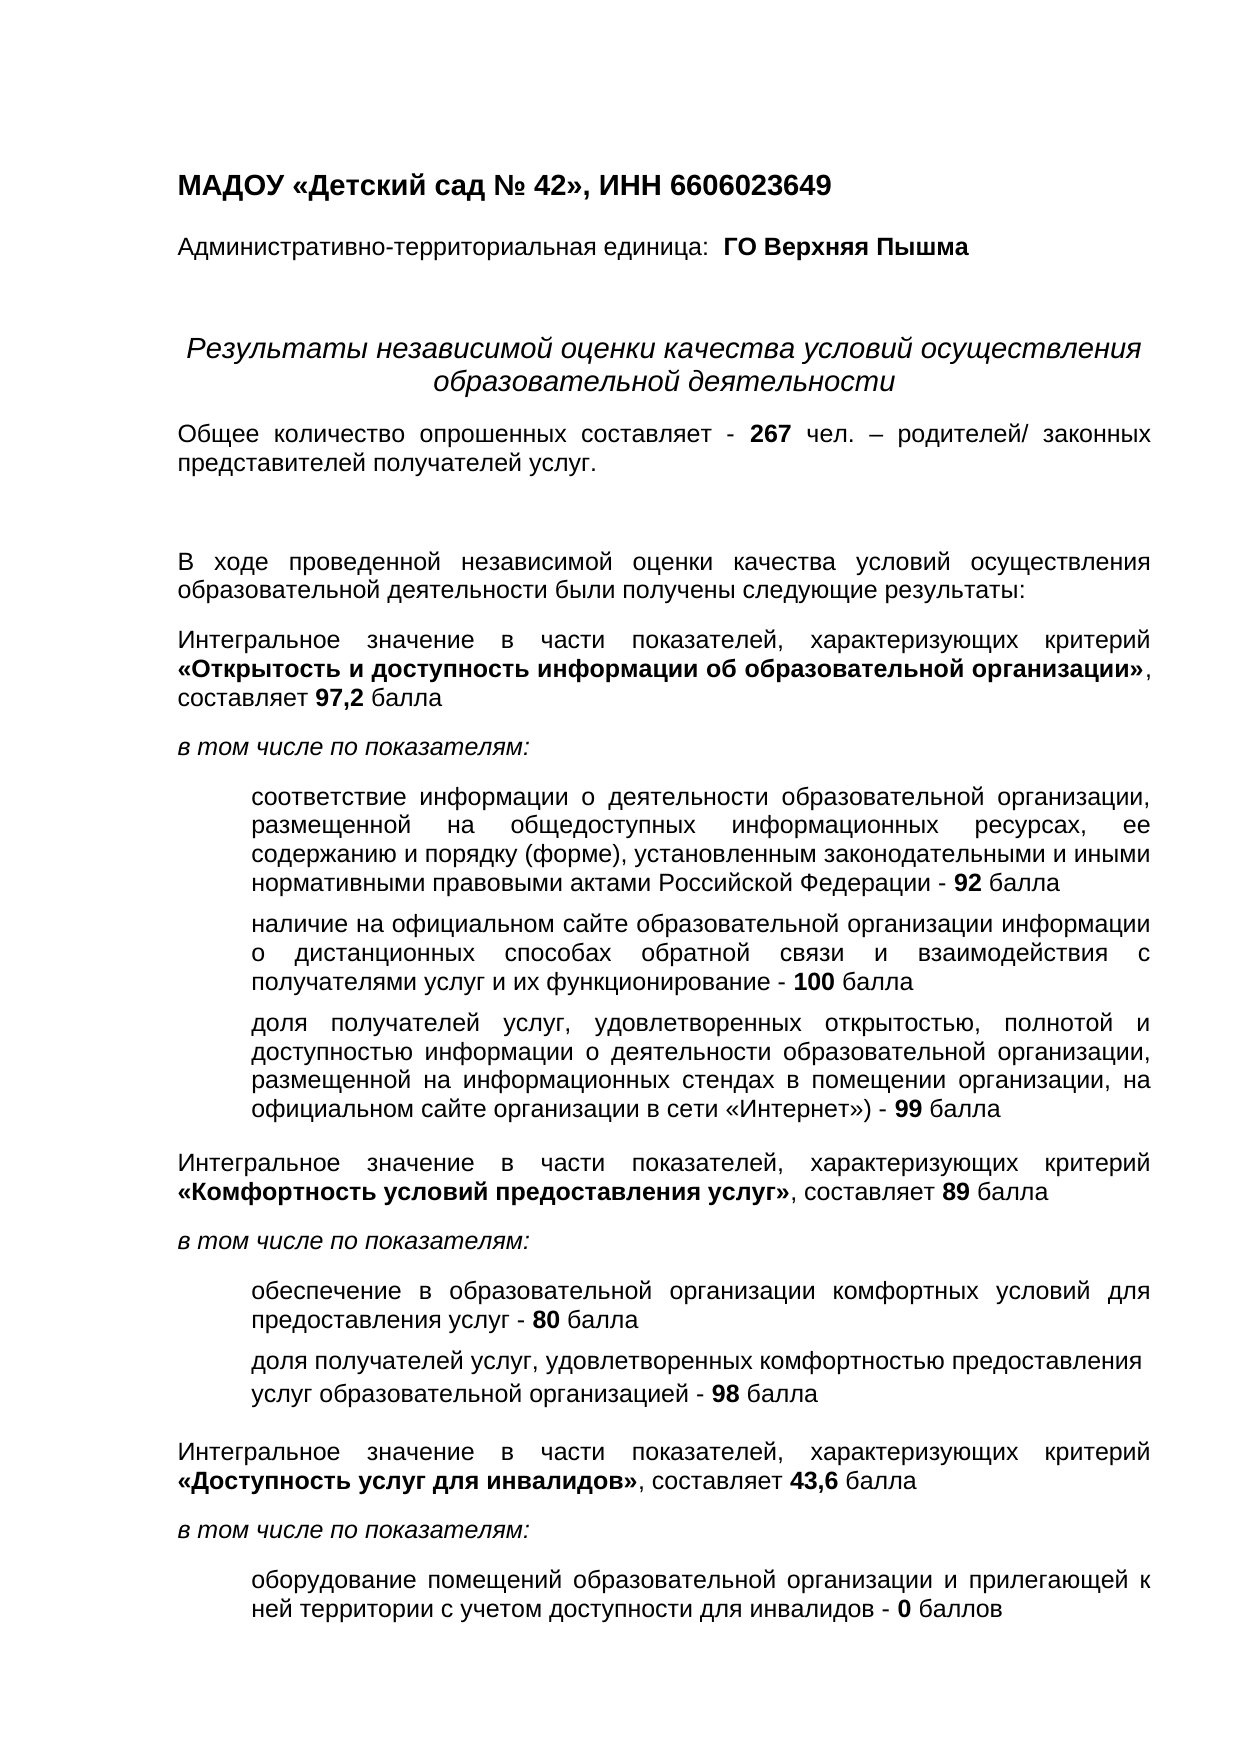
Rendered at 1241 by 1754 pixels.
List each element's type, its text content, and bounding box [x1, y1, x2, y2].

text Интегральное значение в части показателей, характеризующих критерий «Доступность услуг для инвалидов», составляет 43,6 балла [177, 1437, 1152, 1494]
text соответствие информации о деятельности образовательной организации, размещенной на общедоступных информационных ресурсах, ее содержанию и порядку (форме), установленным законодательными и иными нормативными правовыми актами Российской Федерации - 92 балла [251, 782, 1152, 897]
text Интегральное значение в части показателей, характеризующих критерий «Комфортность условий предоставления услуг», составляет 89 балла [177, 1148, 1152, 1205]
text В ходе проведенной независимой оценки качества условий осуществления образовательной деятельности были получены следующие результаты: [177, 547, 1152, 604]
text Результаты независимой оценки качества условий осуществления образовательной деятельности [177, 331, 1152, 398]
text в том числе по показателям: [177, 1515, 1152, 1544]
text оборудование помещений образовательной организации и прилегающей к ней территории с учетом доступности для инвалидов - 0 баллов [251, 1565, 1152, 1622]
text доля получателей услуг, удовлетворенных открытостью, полнотой и доступностью информации о деятельности образовательной организации, размещенной на информационных стендах в помещении организации, на официальном сайте организации в сети «Интернет») - 99 балла [251, 1008, 1152, 1123]
text обеспечение в образовательной организации комфортных условий для предоставления услуг - 80 балла [251, 1276, 1152, 1333]
text Общее количество опрошенных составляет - 267 чел. – родителей/ законных представителей получателей услуг. [177, 419, 1152, 476]
text доля получателей услуг, удовлетворенных комфортностью предоставления услуг образовательной организацией - 98 балла [251, 1346, 1152, 1408]
subtitle МАДОУ «Детский сад № 42», ИНН 6606023649 [177, 168, 1152, 202]
text наличие на официальном сайте образовательной организации информации о дистанционных способах обратной связи и взаимодействия с получателями услуг и их функционирование - 100 балла [251, 909, 1152, 995]
text в том числе по показателям: [177, 1226, 1152, 1255]
text Административно-территориальная единица: ГО Верхняя Пышма [177, 232, 1152, 260]
text Интегральное значение в части показателей, характеризующих критерий «Открытость и доступность информации об образовательной организации», составляет 97,2 балла [177, 625, 1152, 711]
text в том числе по показателям: [177, 732, 1152, 761]
